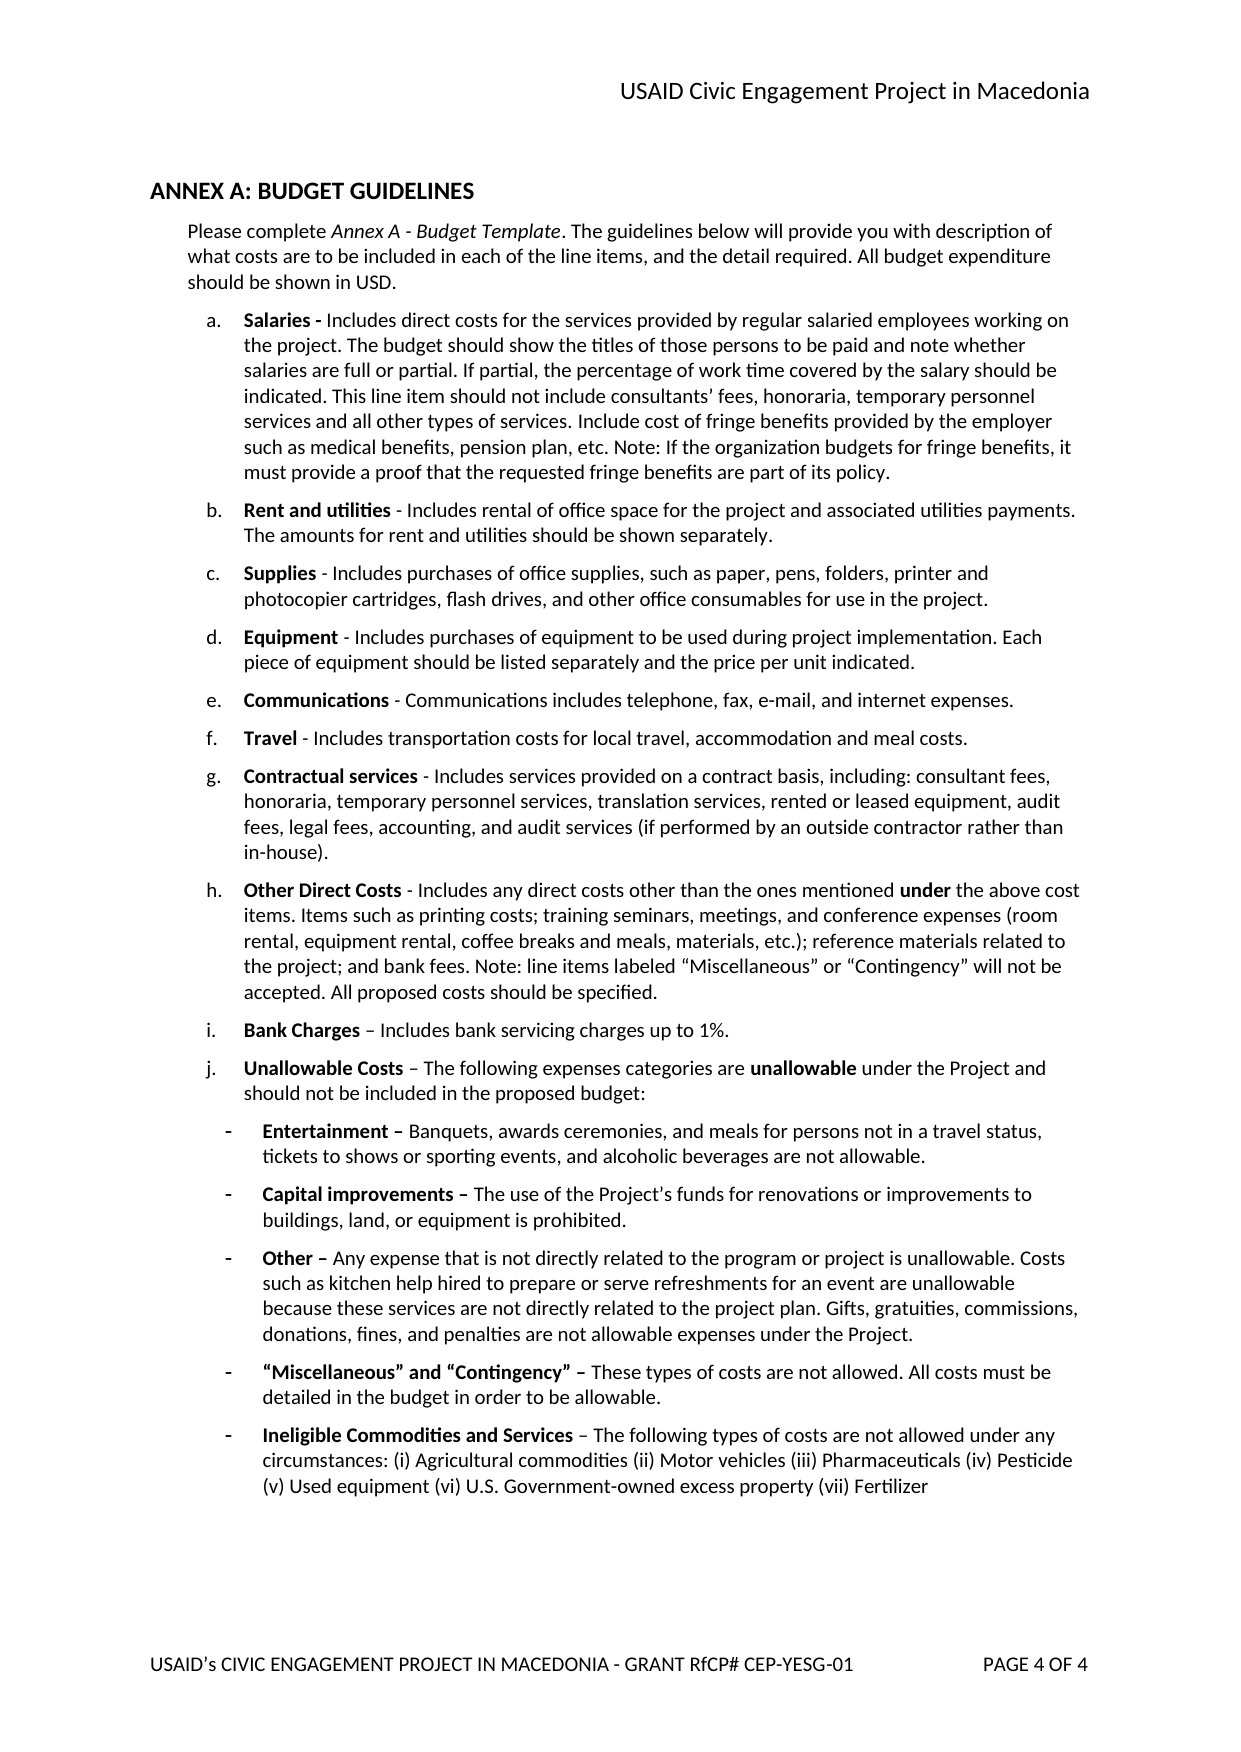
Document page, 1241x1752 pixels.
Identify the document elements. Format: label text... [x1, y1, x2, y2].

list Entertainment – Banquets, awards ceremonies, and meals for persons not in a travel status, tickets to shows or sporting events, and alcoholic beverages are not allowable. [225, 1118, 1087, 1169]
list Bank Charges – Includes bank servicing charges up to 1%. [206, 1017, 1087, 1042]
list Contractual services - Includes services provided on a contract basis, including: consultant fees, honoraria, temporary personnel services, translation services, rented or leased equipment, audit fees, legal fees, accounting, and audit services (if performed by an outside contractor rather than in-house). [206, 763, 1087, 865]
text Please complete Annex A - Budget Template. The guidelines below will provide you with description of what costs are to be included in each of the line items, and the detail required. All budget expenditure should be shown in USD. [150, 218, 1090, 294]
list Unallowable Costs – The following expenses categories are unallowable under the Project and should not be included in the proposed budget: [206, 1055, 1087, 1106]
list Supplies - Includes purchases of office supplies, such as paper, pens, folders, printer and photocopier cartridges, flash drives, and other office consumables for use in the project. [206, 561, 1087, 611]
list Ineligible Commodities and Services – The following types of costs are not allowed under any circumstances: (i) Agricultural commodities (ii) Motor vehicles (iii) Pharmaceuticals (iv) Pesticide (v) Used equipment (vi) U.S. Government-owned excess property (vii) Fertilizer [225, 1422, 1090, 1498]
list Capital improvements – The use of the Project’s funds for renovations or improvements to buildings, land, or equipment is prohibited. [225, 1181, 1087, 1232]
list Salaries - Includes direct costs for the services provided by regular salaried employees working on the project. The budget should show the titles of those persons to be paid and note whether salaries are full or partial. If partial, the percentage of work time covered by the salary should be indicated. This line item should not include consultants’ fees, honoraria, temporary personnel services and all other types of services. Include cost of fringe benefits provided by the employer such as medical benefits, pension plan, etc. Note: If the organization budgets for fringe benefits, it must provide a proof that the requested fringe benefits are part of its policy. [206, 307, 1087, 485]
text annex A: BUDGET GUIDELINES [150, 175, 1090, 206]
list “Miscellaneous” and “Contingency” – These types of costs are not allowed. All costs must be detailed in the budget in order to be allowable. [225, 1359, 1087, 1410]
list Travel - Includes transportation costs for local travel, accommodation and meal costs. [206, 725, 1087, 751]
list Equipment - Includes purchases of equipment to be used during project implementation. Each piece of equipment should be listed separately and the price per unit indicated. [206, 624, 1087, 675]
list Other Direct Costs - Includes any direct costs other than the ones mentioned under the above cost items. Items such as printing costs; training seminars, meetings, and conference expenses (room rental, equipment rental, coffee breaks and meals, materials, etc.); reference materials related to the project; and bank fees. Note: line items labeled “Miscellaneous” or “Contingency” will not be accepted. All proposed costs should be specified. [206, 877, 1087, 1004]
list Communications - Communications includes telephone, fax, e-mail, and internet expenses. [206, 687, 1087, 713]
list Rent and utilities - Includes rental of office space for the project and associated utilities payments. The amounts for rent and utilities should be shown separately. [206, 497, 1087, 548]
list Other – Any expense that is not directly related to the program or project is unallowable. Costs such as kitchen help hired to prepare or serve refreshments for an event are unallowable because these services are not directly related to the project plan. Gifts, gratuities, commissions, donations, fines, and penalties are not allowable expenses under the Project. [225, 1245, 1087, 1346]
